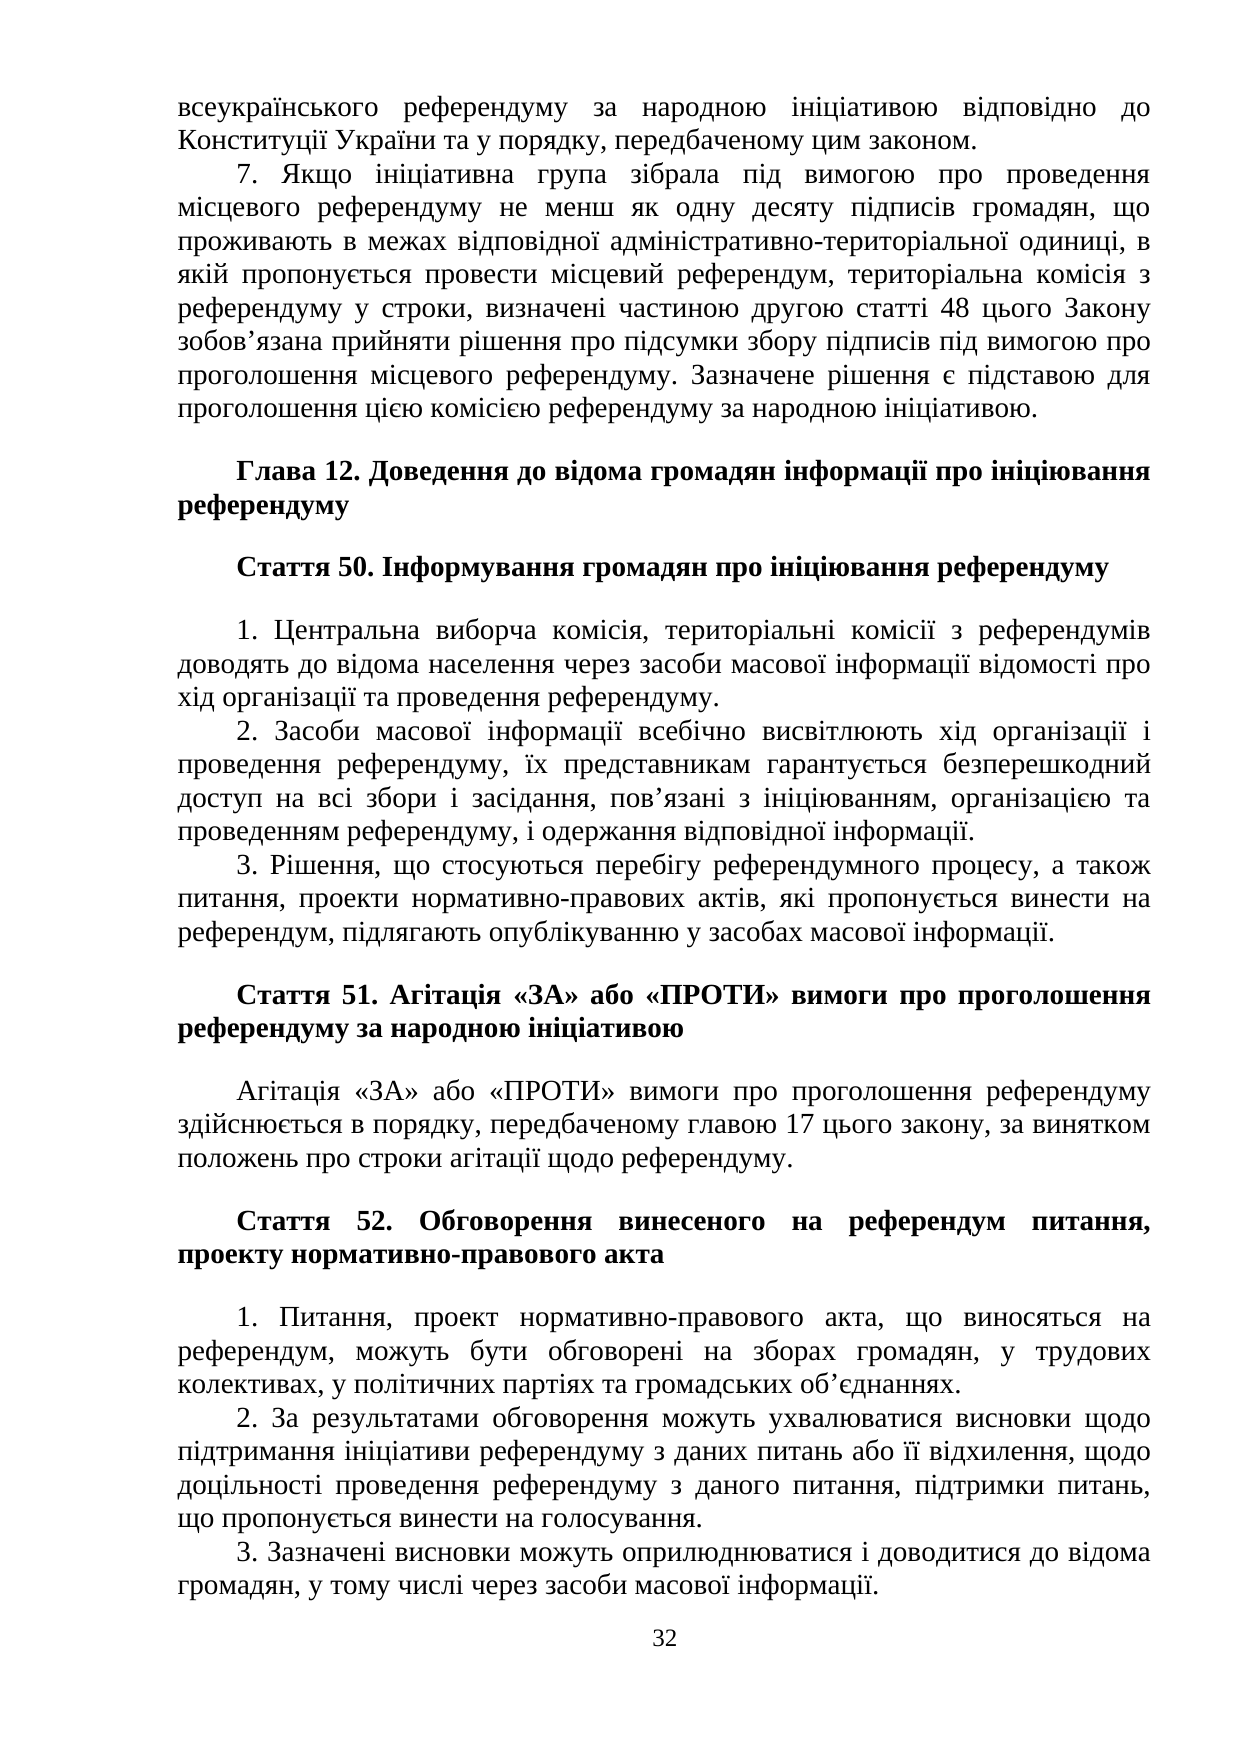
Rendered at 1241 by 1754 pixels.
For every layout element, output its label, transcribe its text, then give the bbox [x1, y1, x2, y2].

text 7. Якщо ініціативна група зібрала під вимогою про проведення місцевого референдуму не менш як одну десяту підписів громадян, що проживають в межах відповідної адміністративно-територіальної одиниці, в якій пропонується провести місцевий референдум, територіальна комісія з референдуму у строки, визначені частиною другою статті 48 цього Закону зобов’язана прийняти рішення про підсумки збору підписів під вимогою про проголошення місцевого референдуму. Зазначене рішення є підставою для проголошення цією комісією референдуму за народною ініціативою. [177, 156, 1152, 424]
text Агітація «ЗА» або «ПРОТИ» вимоги про проголошення референдуму здійснюється в порядку, передбаченому главою 17 цього закону, за винятком положень про строки агітації щодо референдуму. [177, 1073, 1152, 1174]
text 1. Питання, проект нормативно-правового акта, що виносяться на референдум, можуть бути обговорені на зборах громадян, у трудових колективах, у політичних партіях та громадських об’єднаннях. [177, 1299, 1152, 1400]
text Глава 12. Доведення до відома громадян інформації про ініціювання референдуму [177, 453, 1152, 520]
text Стаття 52. Обговорення винесеного на референдум питання, проекту нормативно-правового акта [177, 1203, 1152, 1270]
text Стаття 51. Агітація «ЗА» або «ПРОТИ» вимоги про проголошення референдуму за народною ініціативою [177, 977, 1152, 1044]
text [177, 89, 1152, 156]
text 1. Центральна виборча комісія, територіальні комісії з референдумів доводять до відома населення через засоби масової інформації відомості про хід організації та проведення референдуму. [177, 612, 1152, 713]
text Стаття 50. Інформування громадян про ініціювання референдуму [177, 549, 1152, 583]
text 2. Засоби масової інформації всебічно висвітлюють хід організації і проведення референдуму, їх представникам гарантується безперешкодний доступ на всі збори і засідання, пов’язані з ініціюванням, організацією та проведенням референдуму, і одержання відповідної інформації. [177, 713, 1152, 847]
text 3. Рішення, що стосуються перебігу референдумного процесу, а також питання, проекти нормативно-правових актів, які пропонується винести на референдум, підлягають опублікуванню у засобах масової інформації. [177, 847, 1152, 948]
text 2. За результатами обговорення можуть ухвалюватися висновки щодо підтримання ініціативи референдуму з даних питань або її відхилення, щодо доцільності проведення референдуму з даного питання, підтримки питань, що пропонується винести на голосування. [177, 1400, 1152, 1534]
text 3. Зазначені висновки можуть оприлюднюватися і доводитися до відома громадян, у тому числі через засоби масової інформації. [177, 1534, 1152, 1601]
